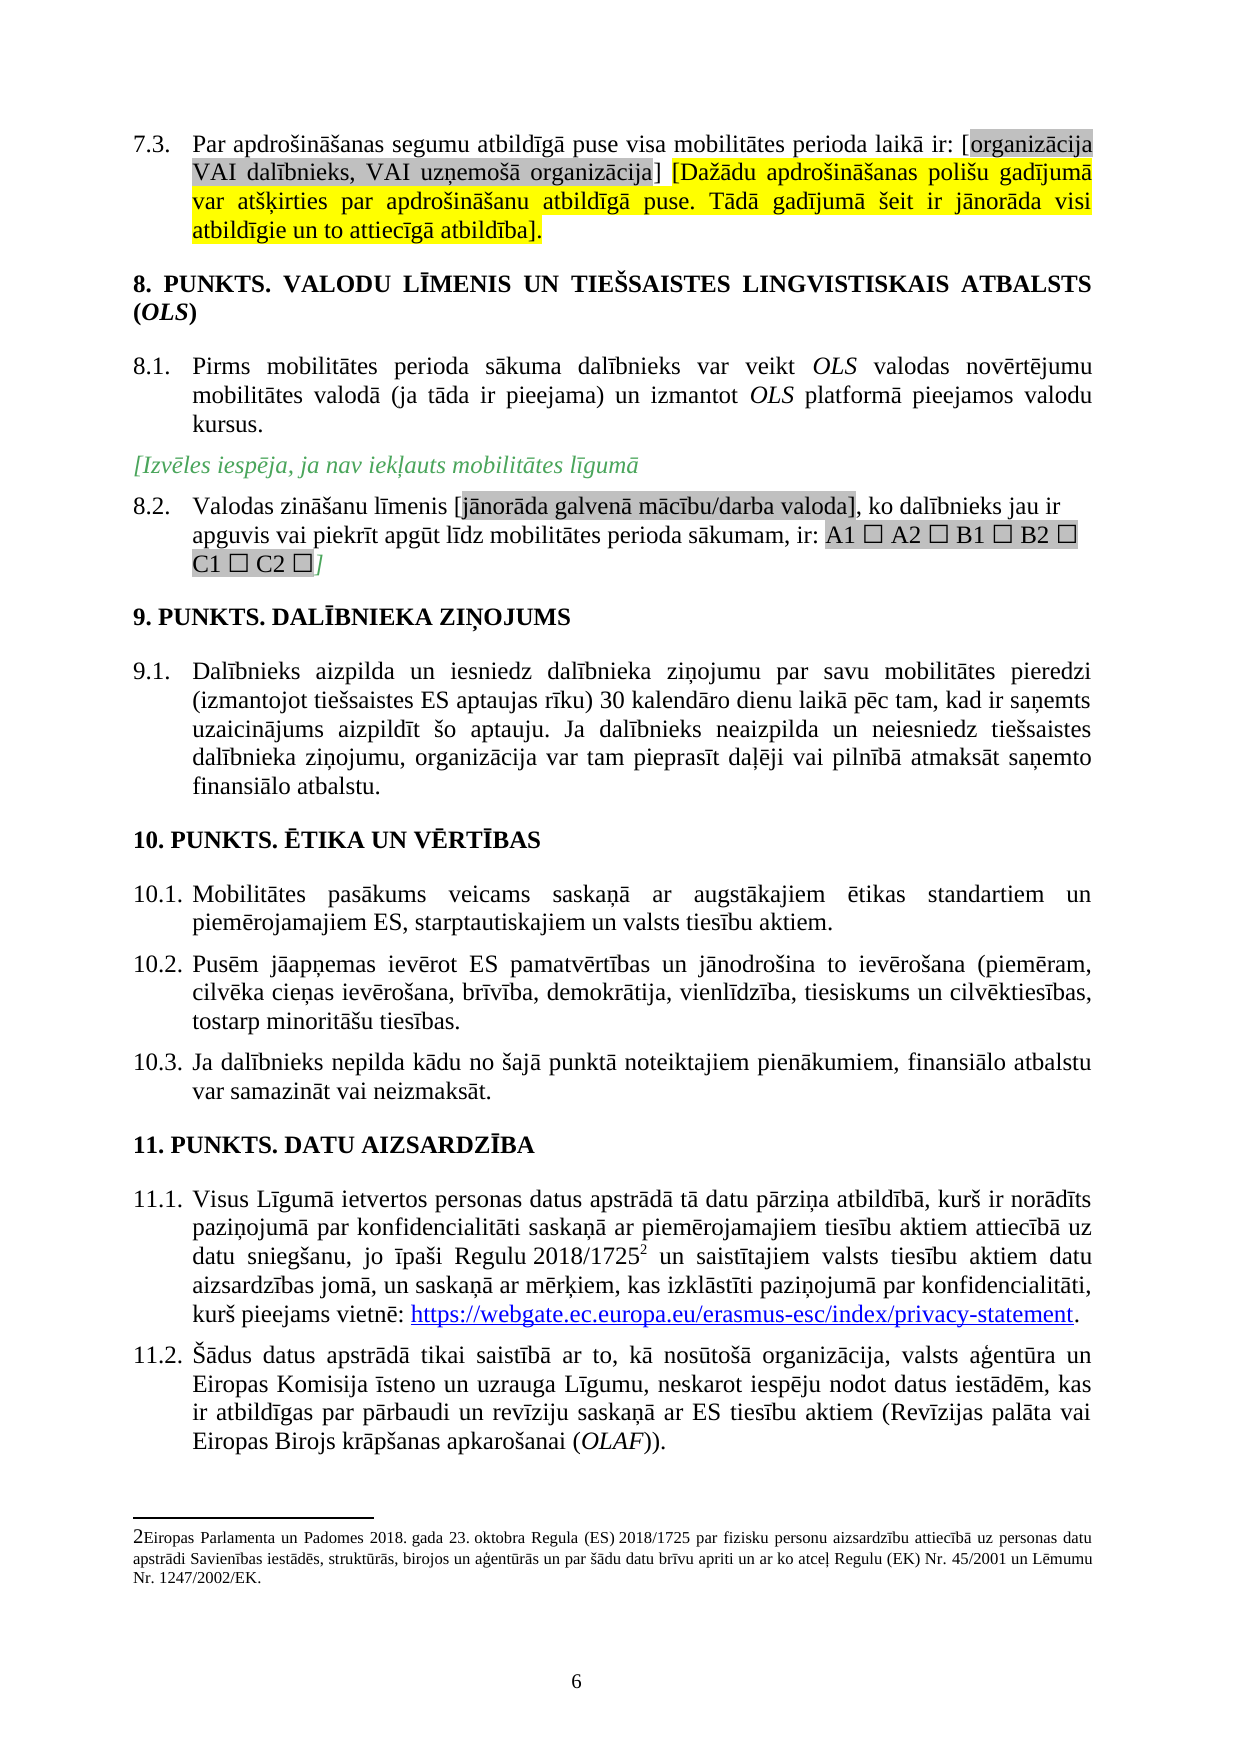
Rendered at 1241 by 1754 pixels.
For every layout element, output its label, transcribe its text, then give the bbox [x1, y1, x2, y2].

subtitle 8. PUNKTS. VALODU LĪMENIS UN TIEŠSAISTES LINGVISTISKAIS ATBALSTS (OLS) [133, 269, 1092, 326]
text 10.3. Ja dalībnieks nepilda kādu no šajā punktā noteiktajiem pienākumiem, finansiālo atbalstu var samazināt vai neizmaksāt. [133, 1047, 1092, 1105]
text 10.1. Mobilitātes pasākums veicams saskaņā ar augstākajiem ētikas standartiem un piemērojamajiem ES, starptautiskajiem un valsts tiesību aktiem. [133, 879, 1092, 936]
text 8.1. Pirms mobilitātes perioda sākuma dalībnieks var veikt OLS valodas novērtējumu mobilitātes valodā (ja tāda ir pieejama) un izmantot OLS platformā pieejamos valodu kursus. [133, 351, 1092, 437]
text [Izvēles iespēja, ja nav iekļauts mobilitātes līgumā [133, 450, 1092, 479]
subtitle 11. PUNKTS. DATU AIZSARDZĪBA [133, 1130, 1092, 1159]
text 7.3. Par apdrošināšanas segumu atbildīgā puse visa mobilitātes perioda laikā ir: [organizācija VAI dalībnieks, VAI uzņemošā organizācija] [Dažādu apdrošināšanas polišu gadījumā var atšķirties par apdrošināšanu atbildīgā puse. Tādā gadījumā šeit ir jānorāda visi atbildīgie un to attiecīgā atbildība]. [133, 129, 1092, 244]
text 9.1. Dalībnieks aizpilda un iesniedz dalībnieka ziņojumu par savu mobilitātes pieredzi (izmantojot tiešsaistes ES aptaujas rīku) 30 kalendāro dienu laikā pēc tam, kad ir saņemts uzaicinājums aizpildīt šo aptauju. Ja dalībnieks neaizpilda un neiesniedz tiešsaistes dalībnieka ziņojumu, organizācija var tam pieprasīt daļēji vai pilnībā atmaksāt saņemto finansiālo atbalstu. [133, 656, 1092, 800]
subtitle 9. PUNKTS. DALĪBNIEKA ZIŅOJUMS [133, 602, 1092, 631]
text 8.2. Valodas zināšanu līmenis [jānorāda galvenā mācību/darba valoda], ko dalībnieks jau ir apguvis vai piekrīt apgūt līdz mobilitātes perioda sākumam, ir: A1 ☐ A2 ☐ B1 ☐ B2 ☐ C1 ☐ C2 ☐] [133, 491, 1092, 577]
subtitle 10. PUNKTS. ĒTIKA UN VĒRTĪBAS [133, 825, 1092, 854]
text 11.2. Šādus datus apstrādā tikai saistībā ar to, kā nosūtošā organizācija, valsts aģentūra un Eiropas Komisija īsteno un uzrauga Līgumu, neskarot iespēju nodot datus iestādēm, kas ir atbildīgas par pārbaudi un revīziju saskaņā ar ES tiesību aktiem (Revīzijas palāta vai Eiropas Birojs krāpšanas apkarošanai (OLAF)). [133, 1340, 1092, 1455]
text 10.2. Pusēm jāapņemas ievērot ES pamatvērtības un jānodrošina to ievērošana (piemēram, cilvēka cieņas ievērošana, brīvība, demokrātija, vienlīdzība, tiesiskums un cilvēktiesības, tostarp minoritāšu tiesības. [133, 949, 1092, 1035]
text 11.1. Visus Līgumā ietvertos personas datus apstrādā tā datu pārziņa atbildībā, kurš ir norādīts paziņojumā par konfidencialitāti saskaņā ar piemērojamajiem tiesību aktiem attiecībā uz datu sniegšanu, jo īpaši Regulu 2018/1725 un saistītajiem valsts tiesību aktiem datu aizsardzības jomā, un saskaņā ar mērķiem, kas izklāstīti paziņojumā par konfidencialitāti, kurš pieejams vietnē: https://webgate.ec.europa.eu/erasmus-esc/index/privacy-statement. [133, 1184, 1092, 1327]
